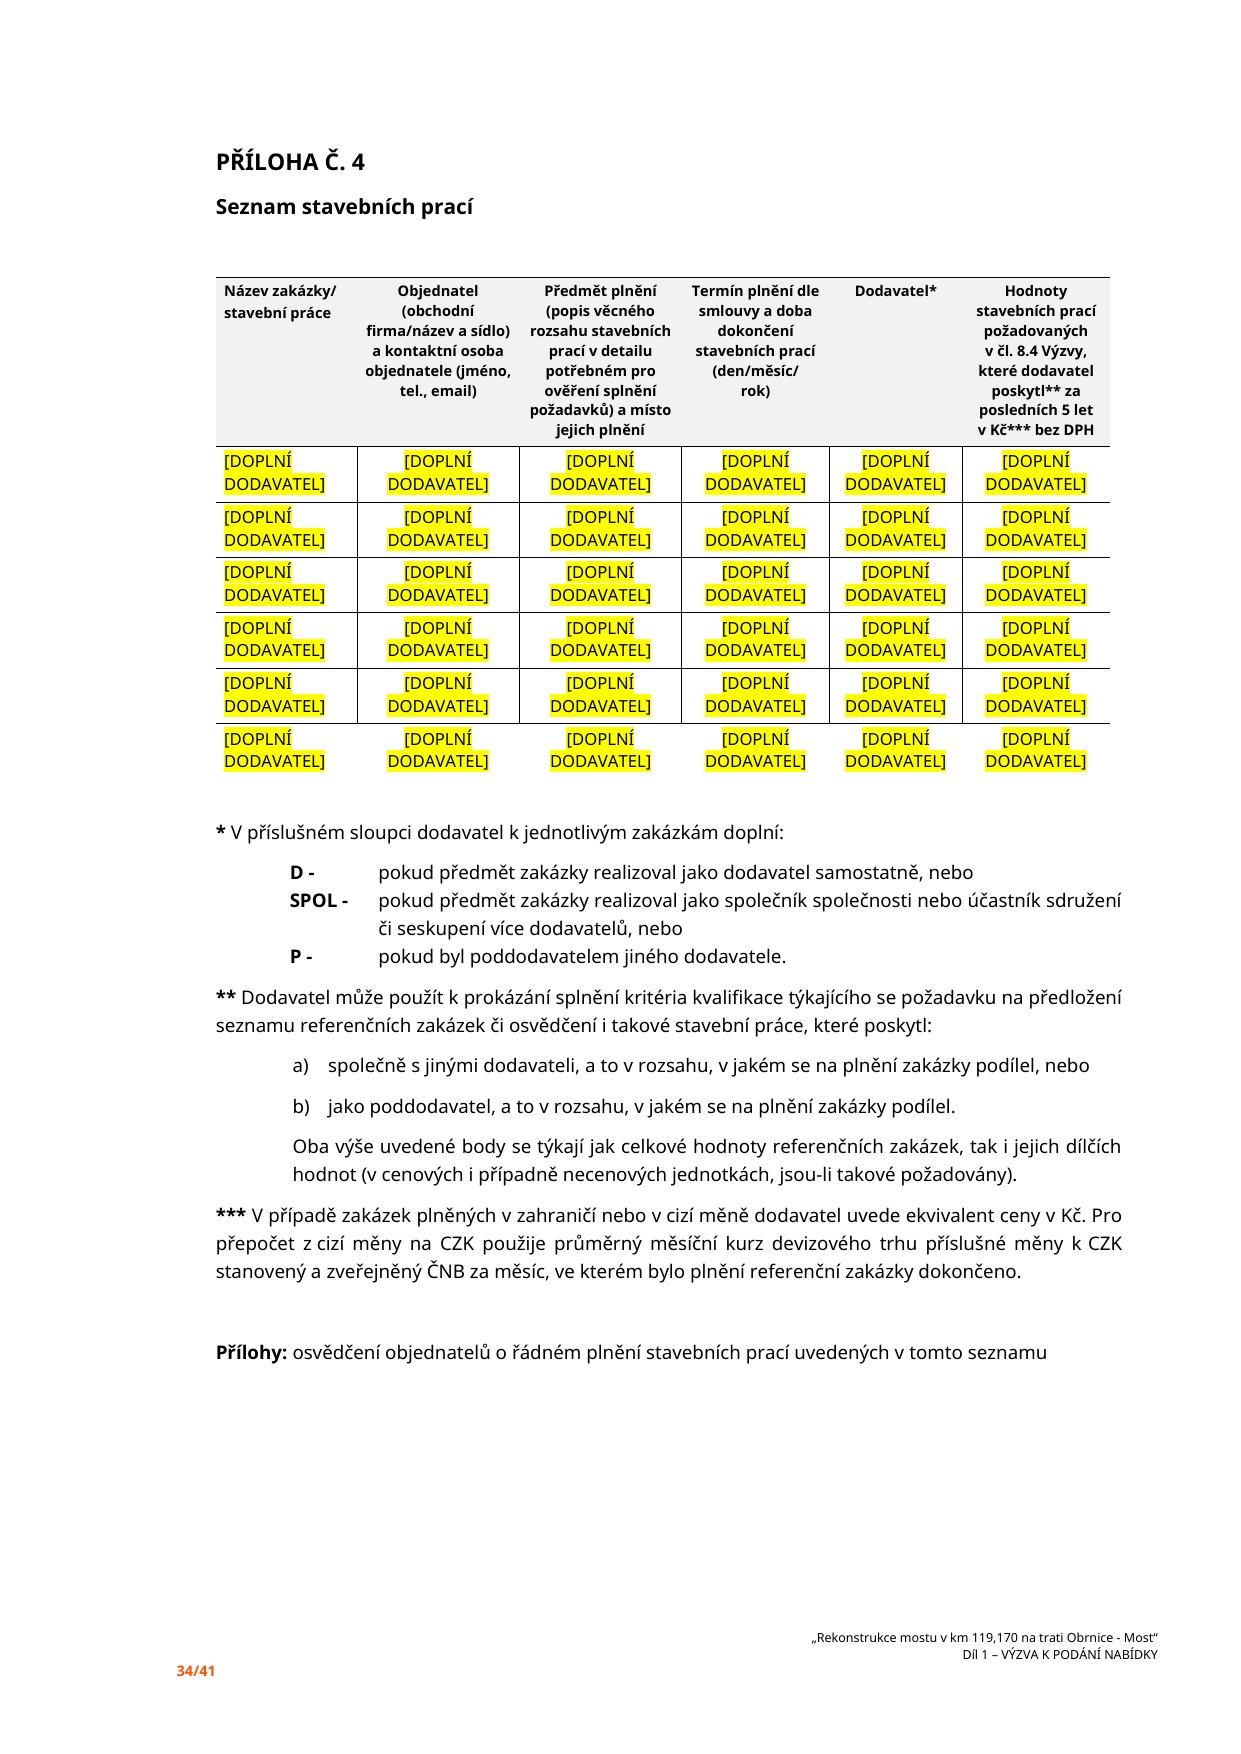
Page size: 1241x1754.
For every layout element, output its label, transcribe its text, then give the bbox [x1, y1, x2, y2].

text * V příslušném sloupci dodavatel k jednotlivým zakázkám doplní: [216, 819, 1122, 844]
table_cell [DOPLNÍ DODAVATEL] [830, 503, 962, 557]
table_cell [DOPLNÍ DODAVATEL] [963, 447, 1110, 501]
table_cell [DOPLNÍ DODAVATEL] [520, 503, 681, 557]
table_cell [DOPLNÍ DODAVATEL] [962, 724, 1110, 778]
table_cell [DOPLNÍ DODAVATEL] [358, 447, 519, 501]
table_cell [DOPLNÍ DODAVATEL] [830, 669, 962, 723]
table_cell [DOPLNÍ DODAVATEL] [216, 447, 357, 501]
text Přílohy: osvědčení objednatelů o řádném plnění stavebních prací uvedených v tomto seznamu [216, 1339, 1122, 1365]
table_cell [DOPLNÍ DODAVATEL] [520, 613, 681, 668]
list společně s jinými dodavateli, a to v rozsahu, v jakém se na plnění zakázky podílel, nebo [292, 1053, 1122, 1078]
table_header Předmět plnění (popis věcného rozsahu stavebních prací v detailu potřebném pro ověření splnění požadavků) a místo jejich plnění [519, 278, 682, 446]
text P - pokud byl poddodavatelem jiného dodavatele. [289, 943, 1122, 969]
text Seznam stavebních prací [216, 192, 1122, 221]
table_cell [DOPLNÍ DODAVATEL] [216, 669, 357, 723]
table_cell [DOPLNÍ DODAVATEL] [358, 558, 519, 612]
table_cell [DOPLNÍ DODAVATEL] [830, 447, 962, 501]
table_cell [DOPLNÍ DODAVATEL] [830, 613, 962, 668]
table_header Název zakázky/ stavební práce [216, 278, 357, 446]
table_cell [DOPLNÍ DODAVATEL] [830, 558, 962, 612]
table_cell [DOPLNÍ DODAVATEL] [357, 724, 519, 778]
table_header Termín plnění dle smlouvy a doba dokončení stavebních prací (den/měsíc/ rok) [682, 278, 829, 446]
text *** V případě zakázek plněných v zahraničí nebo v cizí měně dodavatel uvede ekvivalent ceny v Kč. Pro přepočet z cizí měny na CZK použije průměrný měsíční kurz devizového trhu příslušné měny k CZK stanovený a zveřejněný ČNB za měsíc, ve kterém bylo plnění referenční zakázky dokončeno. [216, 1202, 1122, 1284]
table_cell [DOPLNÍ DODAVATEL] [216, 724, 357, 778]
table_cell [DOPLNÍ DODAVATEL] [682, 613, 829, 668]
table_cell [DOPLNÍ DODAVATEL] [520, 447, 681, 501]
text SPOL - pokud předmět zakázky realizoval jako společník společnosti nebo účastník sdružení či seskupení více dodavatelů, nebo [289, 887, 1122, 941]
table_cell [DOPLNÍ DODAVATEL] [216, 613, 357, 668]
text ** Dodavatel může použít k prokázání splnění kritéria kvalifikace týkajícího se požadavku na předložení seznamu referenčních zakázek či osvědčení i takové stavební práce, které poskytl: [216, 984, 1122, 1038]
table_cell [DOPLNÍ DODAVATEL] [682, 724, 829, 778]
table_cell [DOPLNÍ DODAVATEL] [358, 669, 519, 723]
table_cell [DOPLNÍ DODAVATEL] [216, 558, 357, 612]
table_cell [DOPLNÍ DODAVATEL] [963, 669, 1110, 723]
table_cell [DOPLNÍ DODAVATEL] [520, 669, 681, 723]
table_cell [DOPLNÍ DODAVATEL] [682, 503, 829, 557]
text D - pokud předmět zakázky realizoval jako dodavatel samostatně, nebo [289, 859, 1122, 885]
text jako poddodavatel, a to v rozsahu, v jakém se na plnění zakázky podílel. [292, 1093, 1122, 1119]
table_cell [DOPLNÍ DODAVATEL] [963, 613, 1110, 668]
table_cell [DOPLNÍ DODAVATEL] [520, 558, 681, 612]
table_cell [DOPLNÍ DODAVATEL] [682, 558, 829, 612]
text Příloha č. 4 [216, 146, 1122, 177]
table_cell [DOPLNÍ DODAVATEL] [829, 724, 962, 778]
table_cell [DOPLNÍ DODAVATEL] [358, 613, 519, 668]
table_header Objednatel (obchodní firma/název a sídlo) a kontaktní osoba objednatele (jméno, tel., email) [357, 278, 519, 446]
table_header Dodavatel* [829, 278, 962, 446]
table_cell [DOPLNÍ DODAVATEL] [963, 503, 1110, 557]
table_cell [DOPLNÍ DODAVATEL] [682, 447, 829, 501]
list Oba výše uvedené body se týkají jak celkové hodnoty referenčních zakázek, tak i jejich dílčích hodnot (v cenových i případně necenových jednotkách, jsou-li takové požadovány). [292, 1134, 1122, 1187]
table_cell [DOPLNÍ DODAVATEL] [519, 724, 682, 778]
table_cell [DOPLNÍ DODAVATEL] [216, 503, 357, 557]
table_header Hodnoty stavebních prací požadovaných v čl. 8.4 Výzvy, které dodavatel poskytl** za posledních 5 let v Kč*** bez DPH [962, 278, 1110, 446]
table_cell [DOPLNÍ DODAVATEL] [358, 503, 519, 557]
table_cell [DOPLNÍ DODAVATEL] [682, 669, 829, 723]
table_cell [DOPLNÍ DODAVATEL] [963, 558, 1110, 612]
